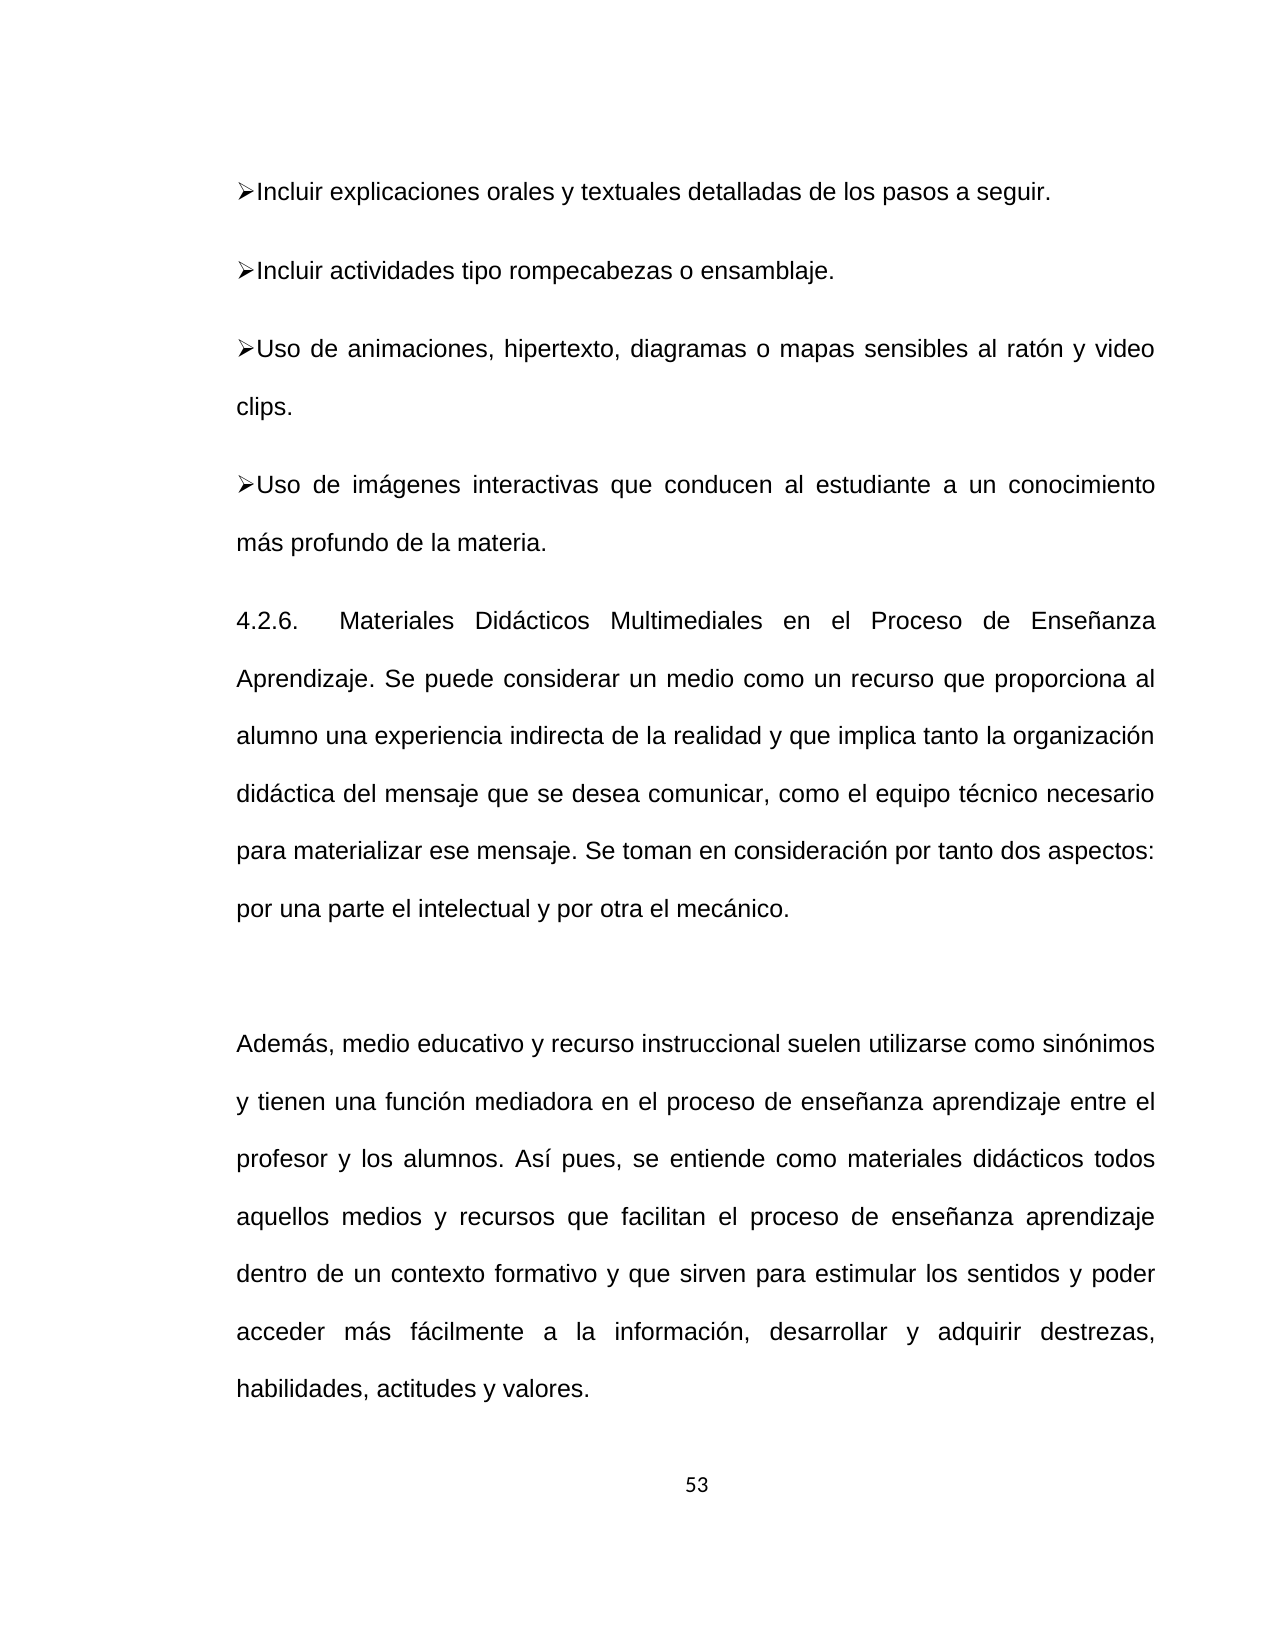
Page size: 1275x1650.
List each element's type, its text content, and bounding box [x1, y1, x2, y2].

text Uso de animaciones, hipertexto, diagramas o mapas sensibles al ratón y video clips. [236, 334, 1157, 421]
text Incluir actividades tipo rompecabezas o ensamblaje. [236, 256, 1157, 284]
text Incluir explicaciones orales y textuales detalladas de los pasos a seguir. [236, 177, 1157, 206]
text Uso de imágenes interactivas que conducen al estudiante a un conocimiento más profundo de la materia. [236, 470, 1157, 557]
text Además, medio educativo y recurso instruccional suelen utilizarse como sinónimos y tienen una función mediadora en el proceso de enseñanza aprendizaje entre el profesor y los alumnos. Así pues, se entiende como materiales didácticos todos aquellos medios y recursos que facilitan el proceso de enseñanza aprendizaje dentro de un contexto formativo y que sirven para estimular los sentidos y poder acceder más fácilmente a la información, desarrollar y adquirir destrezas, habilidades, actitudes y valores. [236, 1029, 1157, 1403]
subtitle 4.2.6. Materiales Didácticos Multimediales en el Proceso de Enseñanza Aprendizaje. Se puede considerar un medio como un recurso que proporciona al alumno una experiencia indirecta de la realidad y que implica tanto la organización didáctica del mensaje que se desea comunicar, como el equipo técnico necesario para materializar ese mensaje. Se toman en consideración por tanto dos aspectos: por una parte el intelectual y por otra el mecánico. [236, 606, 1157, 922]
